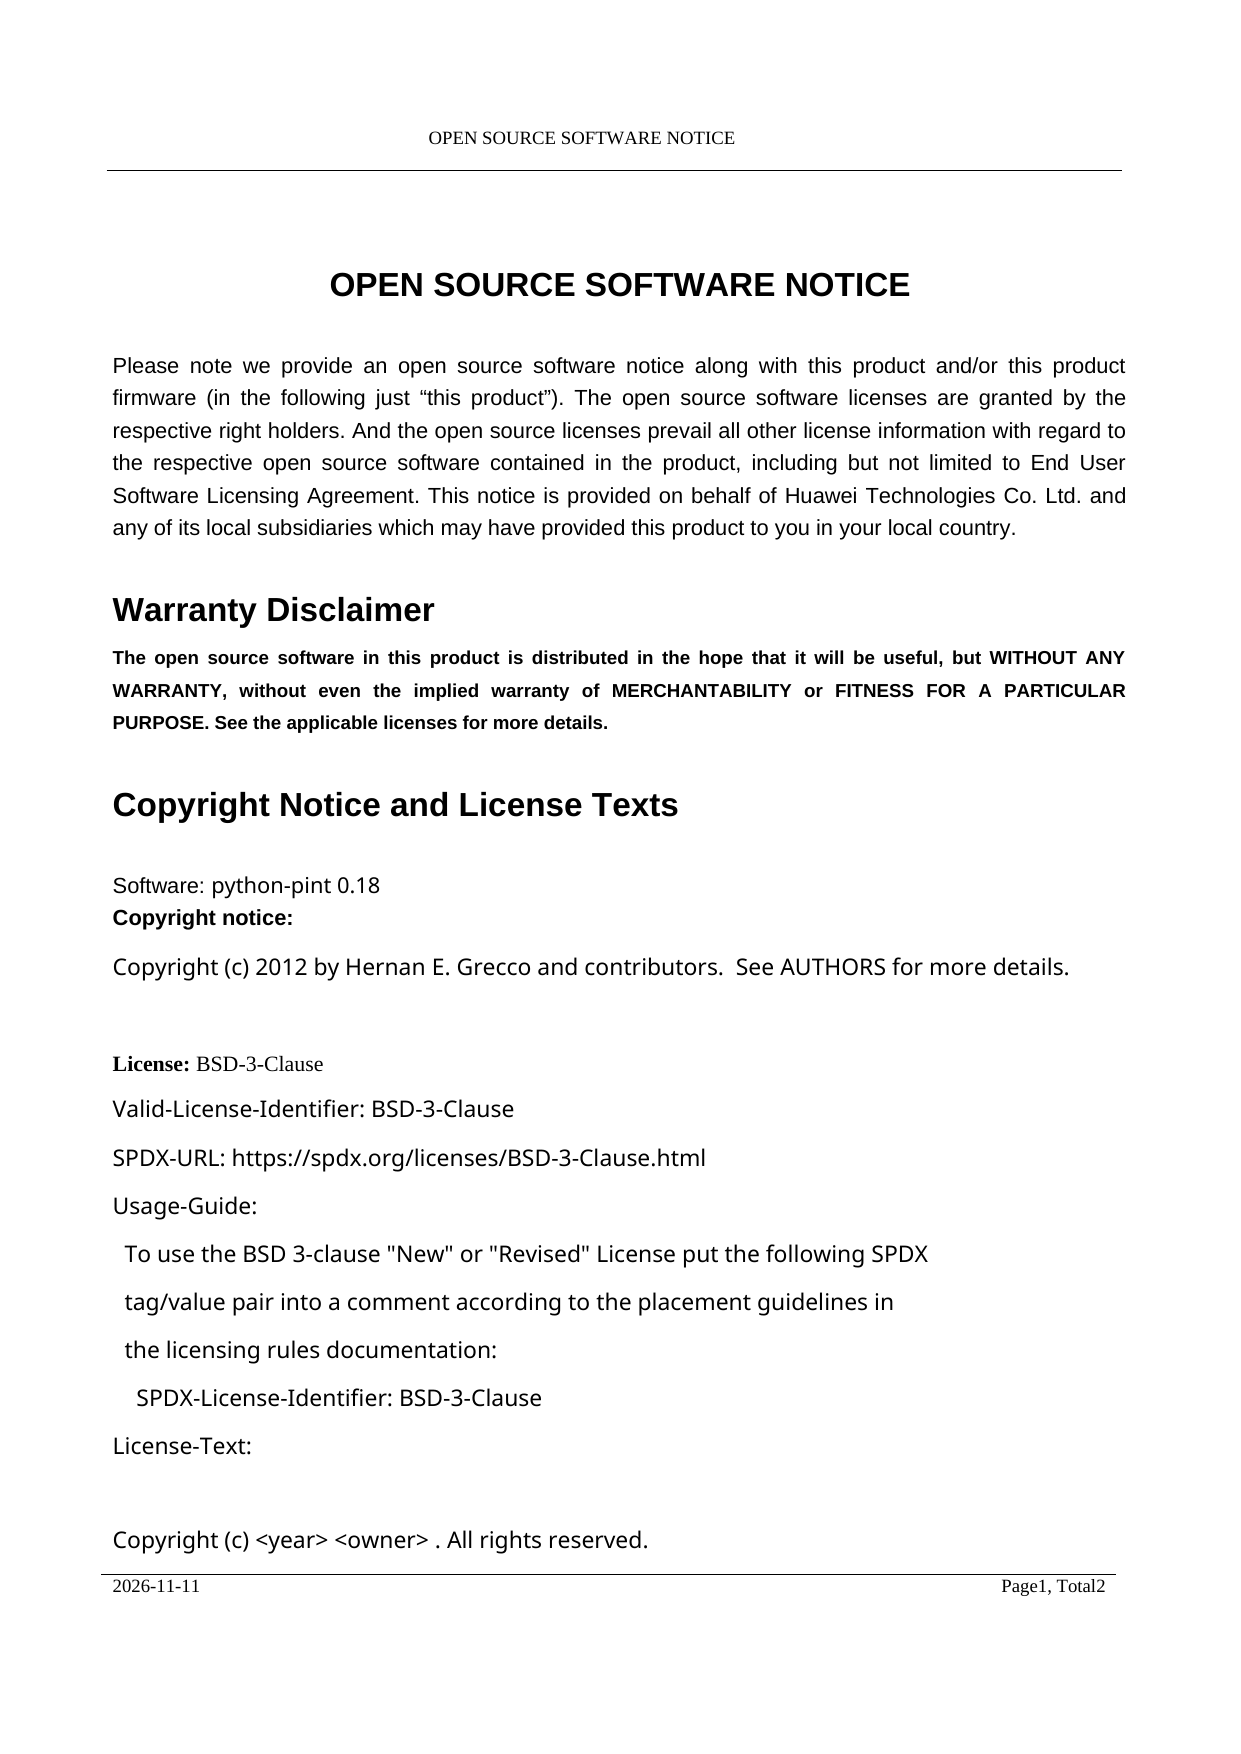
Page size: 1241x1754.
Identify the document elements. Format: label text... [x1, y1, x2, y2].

text Usage-Guide: [112, 1189, 1128, 1222]
text License: BSD-3-Clause [112, 1048, 1128, 1080]
text Warranty Disclaimer [112, 576, 1128, 641]
text tag/value pair into a comment according to the placement guidelines in [112, 1285, 1128, 1318]
text SPDX-URL: https://spdx.org/licenses/BSD-3-Clause.html [112, 1141, 1128, 1173]
text Please note we provide an open source software notice along with this product and/or this product firmware (in the following just “this product”). The open source software licenses are granted by the respective right holders. And the open source licenses prevail all other license information with regard to the respective open source software contained in the product, including but not limited to End User Software Licensing Agreement. This notice is provided on behalf of Huawei Technologies Co. Ltd. and any of its local subsidiaries which may have provided this product to you in your local country. [112, 349, 1128, 544]
text the licensing rules documentation: [112, 1333, 1128, 1366]
text License-Text: [112, 1430, 1128, 1462]
text SPDX-License-Identifier: BSD-3-Clause [112, 1382, 1128, 1414]
text Copyright Notice and License Texts [112, 771, 1128, 836]
text Copyright (c) <year> <owner> . All rights reserved. [112, 1523, 1128, 1555]
text OPEN SOURCE SOFTWARE NOTICE [112, 251, 1128, 316]
text Valid-License-Identifier: BSD-3-Clause [112, 1093, 1128, 1125]
text The open source software in this product is distributed in the hope that it will be useful, but WITHOUT ANY WARRANTY, without even the implied warranty of MERCHANTABILITY or FITNESS FOR A PARTICULAR PURPOSE. See the applicable licenses for more details. [112, 641, 1128, 739]
text Copyright notice: Copyright (c) 2012 by Hernan E. Grecco and contributors. See AUTHORS for more details. [112, 901, 1128, 1031]
text Software: python-pint 0.18 [112, 869, 1128, 901]
text To use the BSD 3-clause "New" or "Revised" License put the following SPDX [112, 1237, 1128, 1270]
